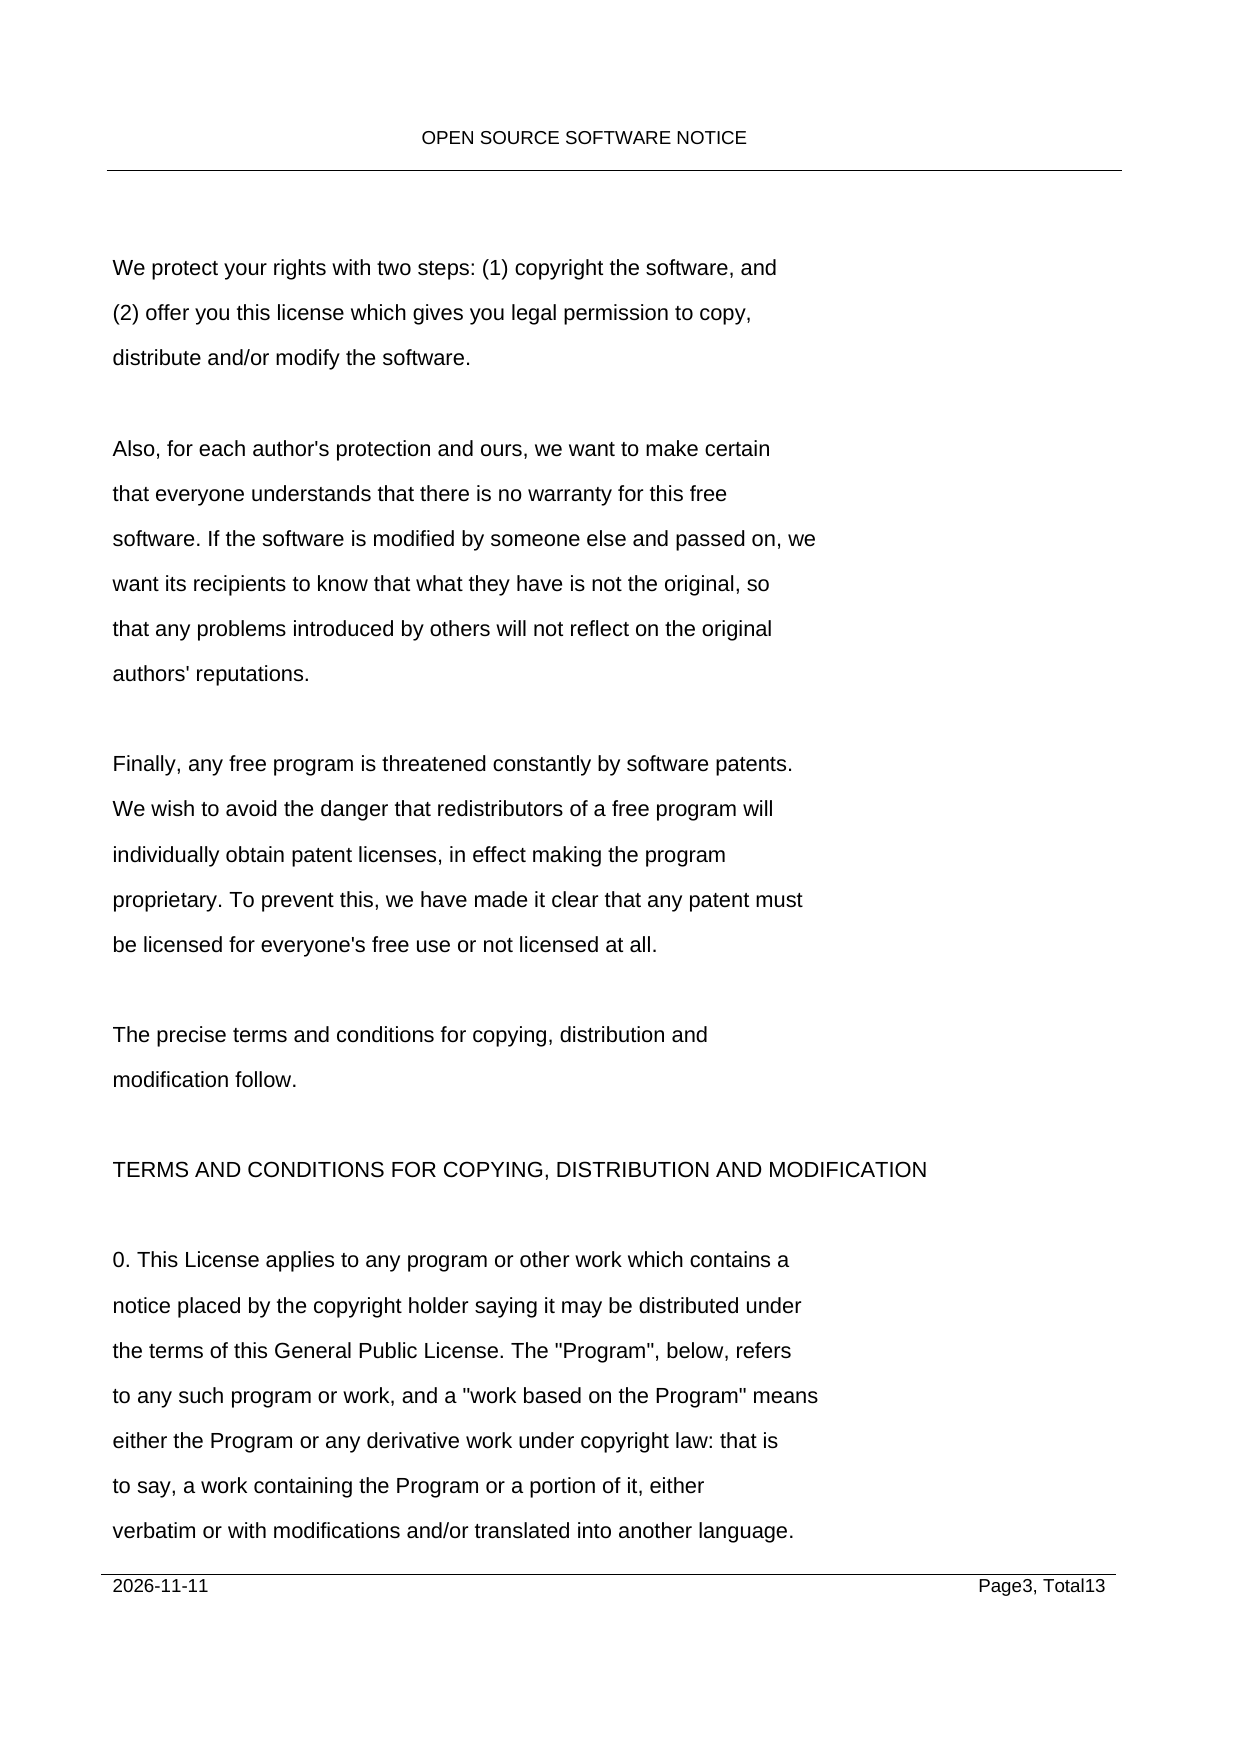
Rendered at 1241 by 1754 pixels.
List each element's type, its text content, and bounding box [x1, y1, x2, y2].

text The precise terms and conditions for copying, distribution and [112, 1018, 1128, 1051]
text Finally, any free program is threatened constantly by software patents. [112, 748, 1128, 780]
text software. If the software is modified by someone else and passed on, we [112, 522, 1128, 554]
text notice placed by the copyright holder saying it may be distributed under [112, 1289, 1128, 1321]
text distribute and/or modify the software. [112, 342, 1128, 374]
text modification follow. [112, 1063, 1128, 1096]
text We wish to avoid the danger that redistributors of a free program will [112, 793, 1128, 825]
text (2) offer you this license which gives you legal permission to copy, [112, 297, 1128, 329]
text We protect your rights with two steps: (1) copyright the software, and [112, 251, 1128, 284]
text 0. This License applies to any program or other work which contains a [112, 1244, 1128, 1276]
text that any problems introduced by others will not reflect on the original [112, 612, 1128, 645]
text want its recipients to know that what they have is not the original, so [112, 567, 1128, 600]
text verbatim or with modifications and/or translated into another language. [112, 1514, 1128, 1547]
text TERMS AND CONDITIONS FOR COPYING, DISTRIBUTION AND MODIFICATION [112, 1153, 1128, 1186]
text Also, for each author's protection and ours, we want to make certain [112, 432, 1128, 464]
text be licensed for everyone's free use or not licensed at all. [112, 928, 1128, 961]
text the terms of this General Public License. The "Program", below, refers [112, 1334, 1128, 1366]
text that everyone understands that there is no warranty for this free [112, 477, 1128, 509]
text to say, a work containing the Program or a portion of it, either [112, 1469, 1128, 1502]
text individually obtain patent licenses, in effect making the program [112, 838, 1128, 870]
text proprietary. To prevent this, we have made it clear that any patent must [112, 883, 1128, 915]
text either the Program or any derivative work under copyright law: that is [112, 1424, 1128, 1457]
text authors' reputations. [112, 657, 1128, 690]
text to any such program or work, and a "work based on the Program" means [112, 1379, 1128, 1412]
